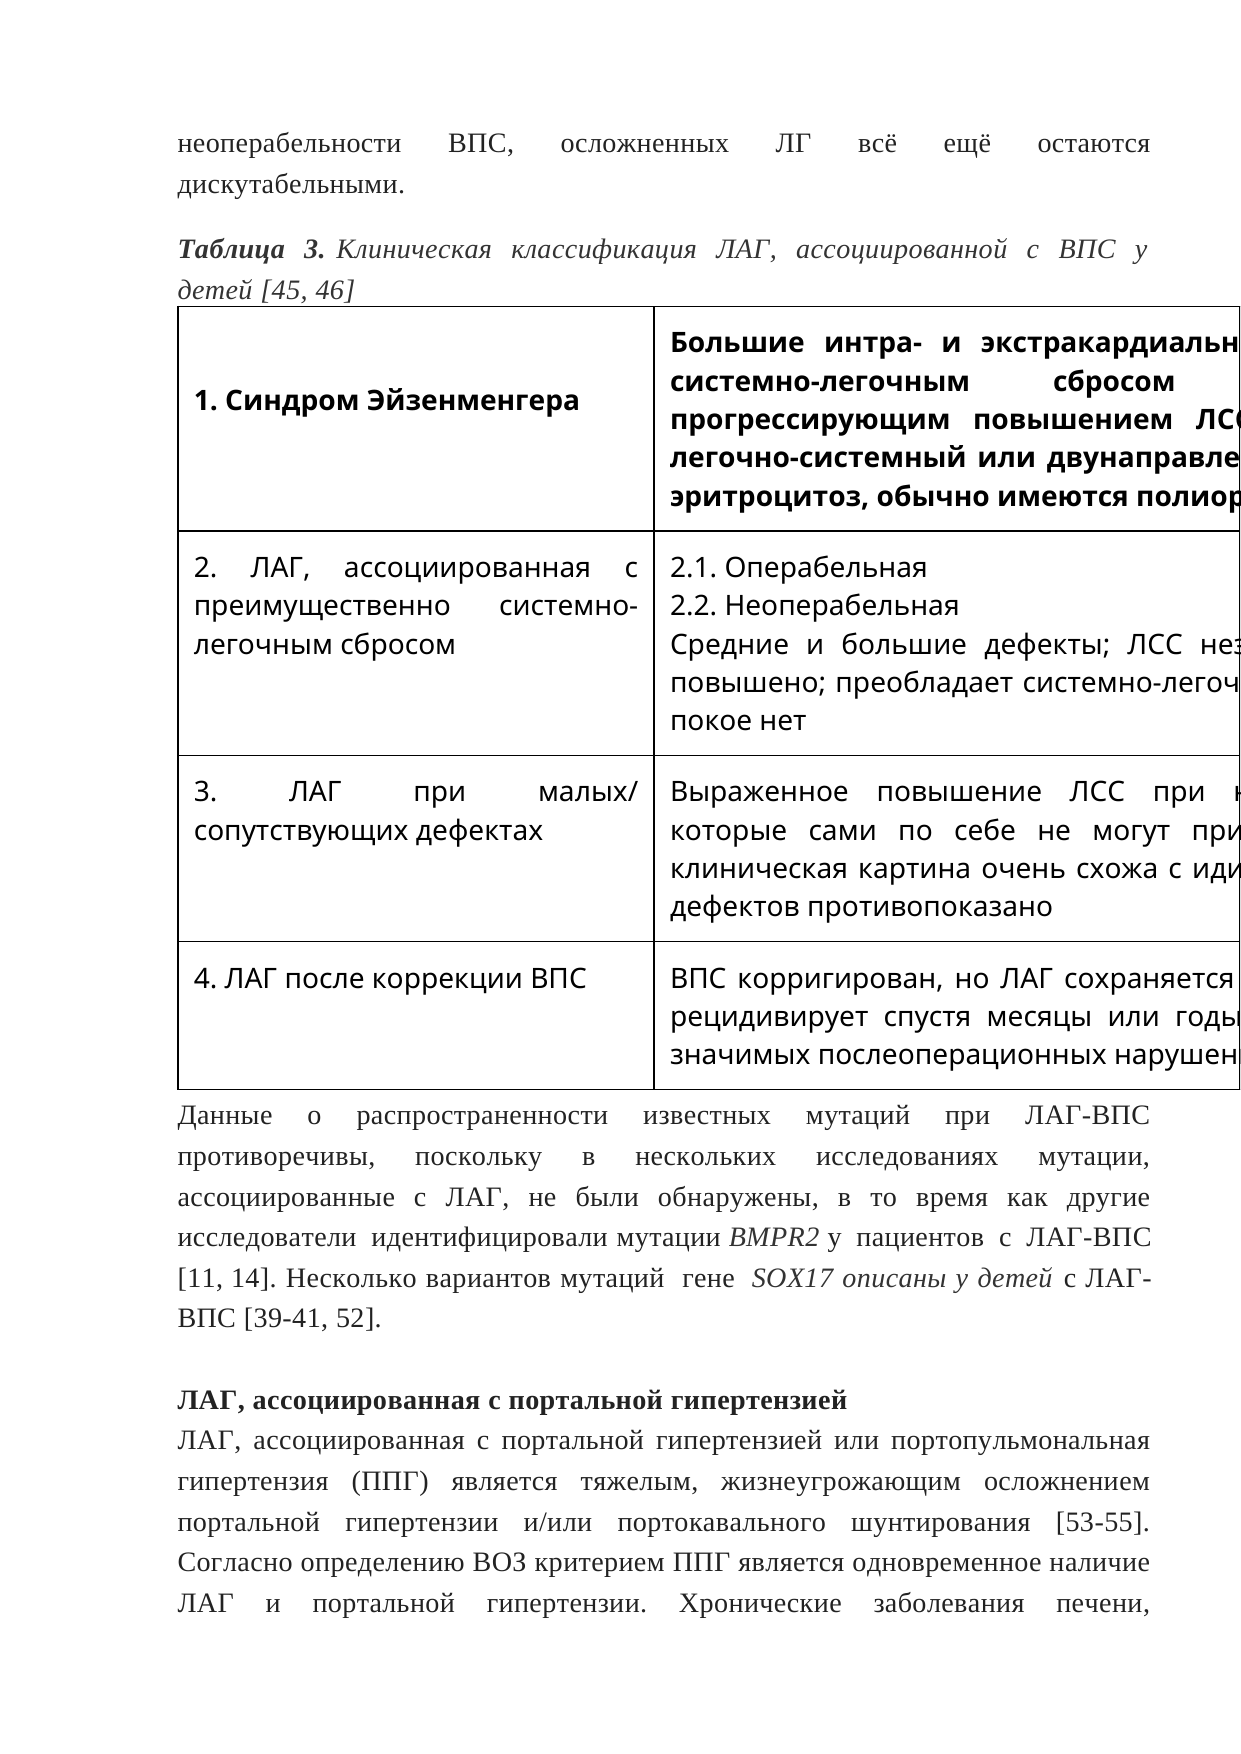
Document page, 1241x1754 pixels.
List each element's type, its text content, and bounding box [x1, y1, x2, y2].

table_cell 4. ЛАГ после коррекции ВПС [179, 942, 653, 1088]
table_cell ВПС корригирован, но ЛАГ сохраняется сразу после коррекции или рецидивирует спустя месяцы или годы после неё при отсутствии значимых послеоперационных нарушений гемодинамики [655, 942, 1239, 1088]
table_cell 2. ЛАГ, ассоциированная с преимущественно системно-легочным сбросом [179, 532, 653, 754]
text Таблица 3. Клиническая классификация ЛАГ, ассоциированной с ВПС у детей [45, 46] [177, 224, 1152, 306]
table_header Большие интра- и экстракардиальные дефекты с исходным системно-легочным сбросом крови, дальнейшим прогрессирующим повышением ЛСС и реверсией сброса в легочно-системный или двунаправленный; цианоз, вторичный эритроцитоз, обычно имеются полиорганные нарушения [655, 307, 1239, 530]
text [177, 118, 1152, 199]
text Данные о распространенности известных мутаций при ЛАГ-ВПС противоречивы, поскольку в нескольких исследованиях мутации, ассоциированные с ЛАГ, не были обнаружены, в то время как другие исследователи идентифицировали мутации BMPR2 у пациентов с ЛАГ-ВПС [11, 14]. Несколько вариантов мутаций гене SOX17 описаны у детей с ЛАГ-ВПС [39-41, 52]. [177, 1090, 1152, 1374]
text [177, 1415, 1152, 1618]
table_cell 3. ЛАГ при малых/ сопутствующих дефектах [179, 756, 653, 941]
table_cell 2.1. Операбельная 2.2. Неоперабельная Средние и большие дефекты; ЛСС незначительно или умеренно повышено; преобладает системно-легочный сброс крови; цианоза в покое нет [655, 532, 1239, 754]
text ЛАГ, ассоциированная с портальной гипертензией [177, 1374, 1152, 1415]
table_header 1. Синдром Эйзенменгера [179, 307, 653, 530]
table_cell Выраженное повышение ЛСС при наличии малых дефектов, которые сами по себе не могут привести к повышению ЛСС; клиническая картина очень схожа с идиопатической ЛАГ. Закрытие дефектов противопоказано [655, 756, 1239, 941]
